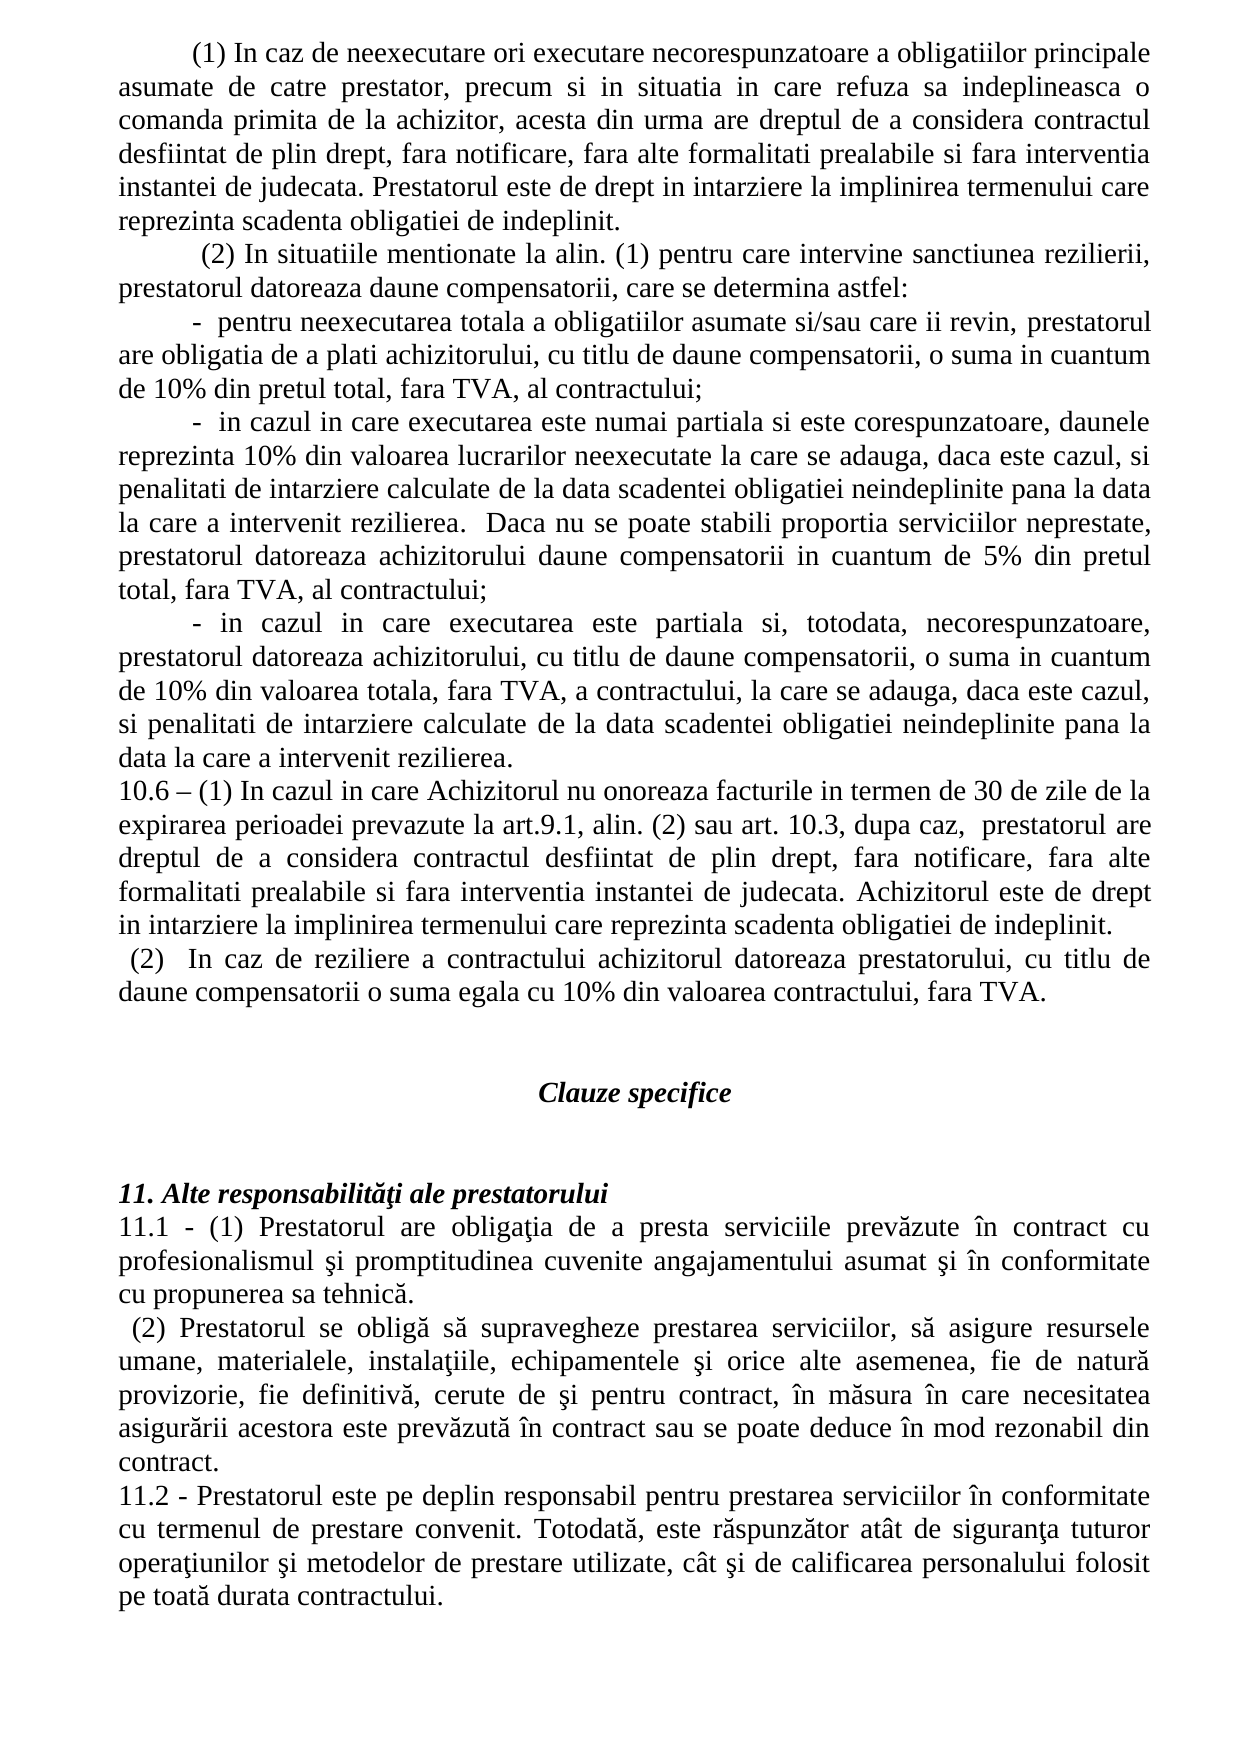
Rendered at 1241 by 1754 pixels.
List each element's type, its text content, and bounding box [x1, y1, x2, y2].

text 11.2 - Prestatorul este pe deplin responsabil pentru prestarea serviciilor în conformitate cu termenul de prestare convenit. Totodată, este răspunzător atât de siguranţa tuturor operaţiunilor şi metodelor de prestare utilizate, cât şi de calificarea personalului folosit pe toată durata contractului. [118, 1478, 1152, 1612]
text - pentru neexecutarea totala a obligatiilor asumate si/sau care ii revin, prestatorul are obligatia de a plati achizitorului, cu titlu de daune compensatorii, o suma in cuantum de 10% din pretul total, fara TVA, al contractului; [118, 304, 1152, 404]
text - in cazul in care executarea este partiala si, totodata, necorespunzatoare, prestatorul datoreaza achizitorului, cu titlu de daune compensatorii, o suma in cuantum de 10% din valoarea totala, fara TVA, a contractului, la care se adauga, daca este cazul, si penalitati de intarziere calculate de la data scadentei obligatiei neindeplinite pana la data la care a intervenit rezilierea. [118, 606, 1152, 773]
text 11. Alte responsabilităţi ale prestatorului [118, 1176, 1152, 1209]
text 10.6 – (1) In cazul in care Achizitorul nu onoreaza facturile in termen de 30 de zile de la expirarea perioadei prevazute la art.9.1, alin. (2) sau art. 10.3, dupa caz, prestatorul are dreptul de a considera contractul desfiintat de plin drept, fara notificare, fara alte formalitati prealabile si fara interventia instantei de judecata. Achizitorul este de drept in intarziere la implinirea termenului care reprezinta scadenta obligatiei de indeplinit. [118, 773, 1152, 941]
text Clauze specifice [118, 1075, 1152, 1109]
text (2) In situatiile mentionate la alin. (1) pentru care intervine sanctiunea rezilierii, prestatorul datoreaza daune compensatorii, care se determina astfel: [118, 237, 1152, 304]
text (1) In caz de neexecutare ori executare necorespunzatoare a obligatiilor principale asumate de catre prestator, precum si in situatia in care refuza sa indeplineasca o comanda primita de la achizitor, acesta din urma are dreptul de a considera contractul desfiintat de plin drept, fara notificare, fara alte formalitati prealabile si fara interventia instantei de judecata. Prestatorul este de drept in intarziere la implinirea termenului care reprezinta scadenta obligatiei de indeplinit. [118, 35, 1152, 237]
text (2) In caz de reziliere a contractului achizitorul datoreaza prestatorului, cu titlu de daune compensatorii o suma egala cu 10% din valoarea contractului, fara TVA. [118, 941, 1152, 1008]
text - in cazul in care executarea este numai partiala si este corespunzatoare, daunele reprezinta 10% din valoarea lucrarilor neexecutate la care se adauga, daca este cazul, si penalitati de intarziere calculate de la data scadentei obligatiei neindeplinite pana la data la care a intervenit rezilierea. Daca nu se poate stabili proportia serviciilor neprestate, prestatorul datoreaza achizitorului daune compensatorii in cuantum de 5% din pretul total, fara TVA, al contractului; [118, 404, 1152, 606]
text (2) Prestatorul se obligă să supravegheze prestarea serviciilor, să asigure resursele umane, materialele, instalaţiile, echipamentele şi orice alte asemenea, fie de natură provizorie, fie definitivă, cerute de şi pentru contract, în măsura în care necesitatea asigurării acestora este prevăzută în contract sau se poate deduce în mod rezonabil din contract. [118, 1310, 1152, 1478]
text 11.1 - (1) Prestatorul are obligaţia de a presta serviciile prevăzute în contract cu profesionalismul şi promptitudinea cuvenite angajamentului asumat şi în conformitate cu propunerea sa tehnică. [118, 1209, 1152, 1310]
